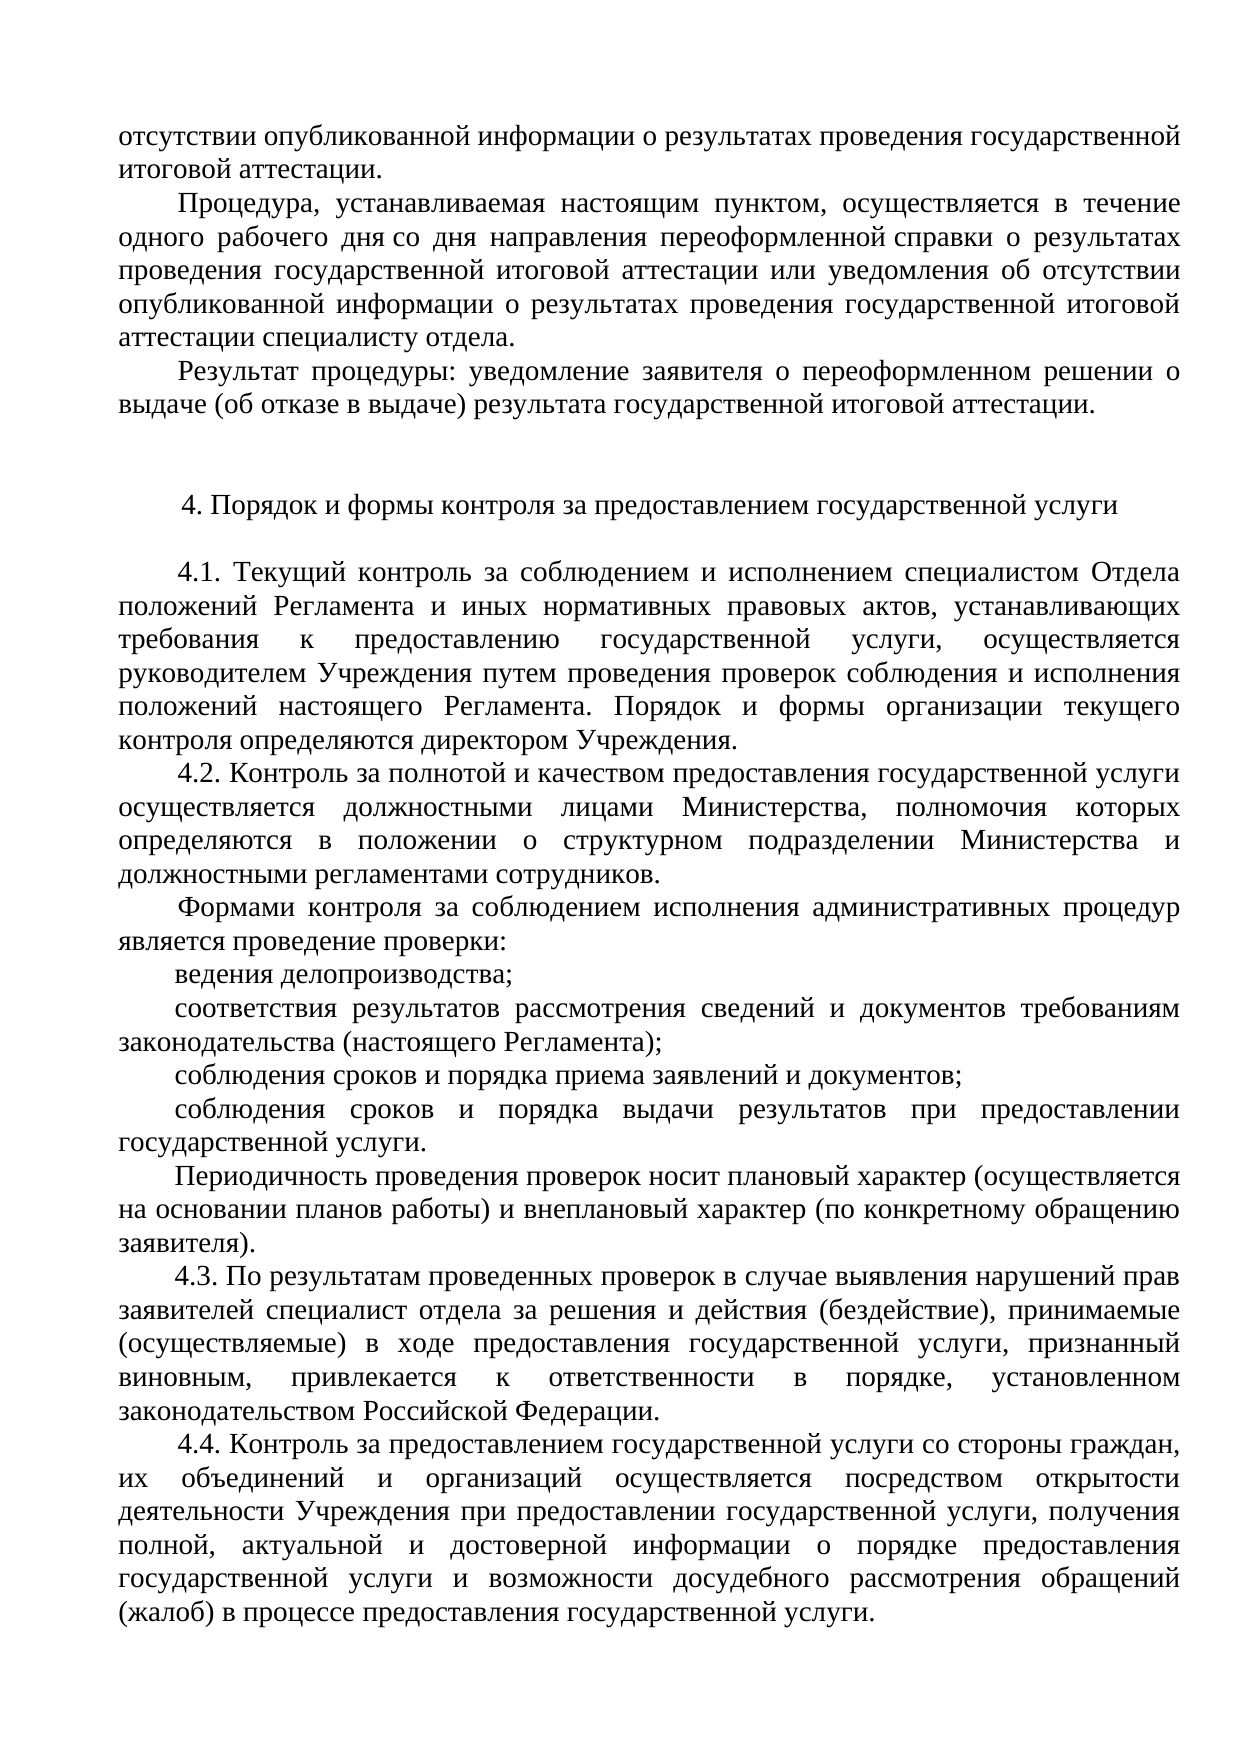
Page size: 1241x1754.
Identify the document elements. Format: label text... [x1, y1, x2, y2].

text Результат процедуры: уведомление заявителя о переоформленном решении о выдаче (об отказе в выдаче) результата государственной итоговой аттестации. [118, 353, 1181, 420]
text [118, 118, 1181, 185]
text 4.4. Контроль за предоставлением государственной услуги со стороны граждан, их объединений и организаций осуществляется посредством открытости деятельности Учреждения при предоставлении государственной услуги, получения полной, актуальной и достоверной информации о порядке предоставления государственной услуги и возможности досудебного рассмотрения обращений (жалоб) в процессе предоставления государственной услуги. [118, 1426, 1181, 1627]
text соответствия результатов рассмотрения сведений и документов требованиям законодательства (настоящего Регламента); [118, 990, 1181, 1057]
text соблюдения сроков и порядка приема заявлений и документов; [118, 1057, 1181, 1091]
text Периодичность проведения проверок носит плановый характер (осуществляется на основании планов работы) и внеплановый характер (по конкретному обращению заявителя). [118, 1158, 1181, 1258]
text 4. Порядок и формы контроля за предоставлением государственной услуги [118, 487, 1181, 521]
text Формами контроля за соблюдением исполнения административных процедур является проведение проверки: [118, 889, 1181, 957]
text ведения делопроизводства; [118, 957, 1181, 990]
text 4.3. По результатам проведенных проверок в случае выявления нарушений прав заявителей специалист отдела за решения и действия (бездействие), принимаемые (осуществляемые) в ходе предоставления государственной услуги, признанный виновным, привлекается к ответственности в порядке, установленном законодательством Российской Федерации. [118, 1258, 1181, 1426]
text 4.2. Контроль за полнотой и качеством предоставления государственной услуги осуществляется должностными лицами Министерства, полномочия которых определяются в положении о структурном подразделении Министерства и должностными регламентами сотрудников. [118, 755, 1181, 889]
text 4.1. Текущий контроль за соблюдением и исполнением специалистом Отдела положений Регламента и иных нормативных правовых актов, устанавливающих требования к предоставлению государственной услуги, осуществляется руководителем Учреждения путем проведения проверок соблюдения и исполнения положений настоящего Регламента. Порядок и формы организации текущего контроля определяются директором Учреждения. [118, 554, 1181, 755]
text Процедура, устанавливаемая настоящим пунктом, осуществляется в течение одного рабочего дня со дня направления переоформленной справки о результатах проведения государственной итоговой аттестации или уведомления об отсутствии опубликованной информации о результатах проведения государственной итоговой аттестации специалисту отдела. [118, 185, 1181, 353]
text соблюдения сроков и порядка выдачи результатов при предоставлении государственной услуги. [118, 1091, 1181, 1158]
